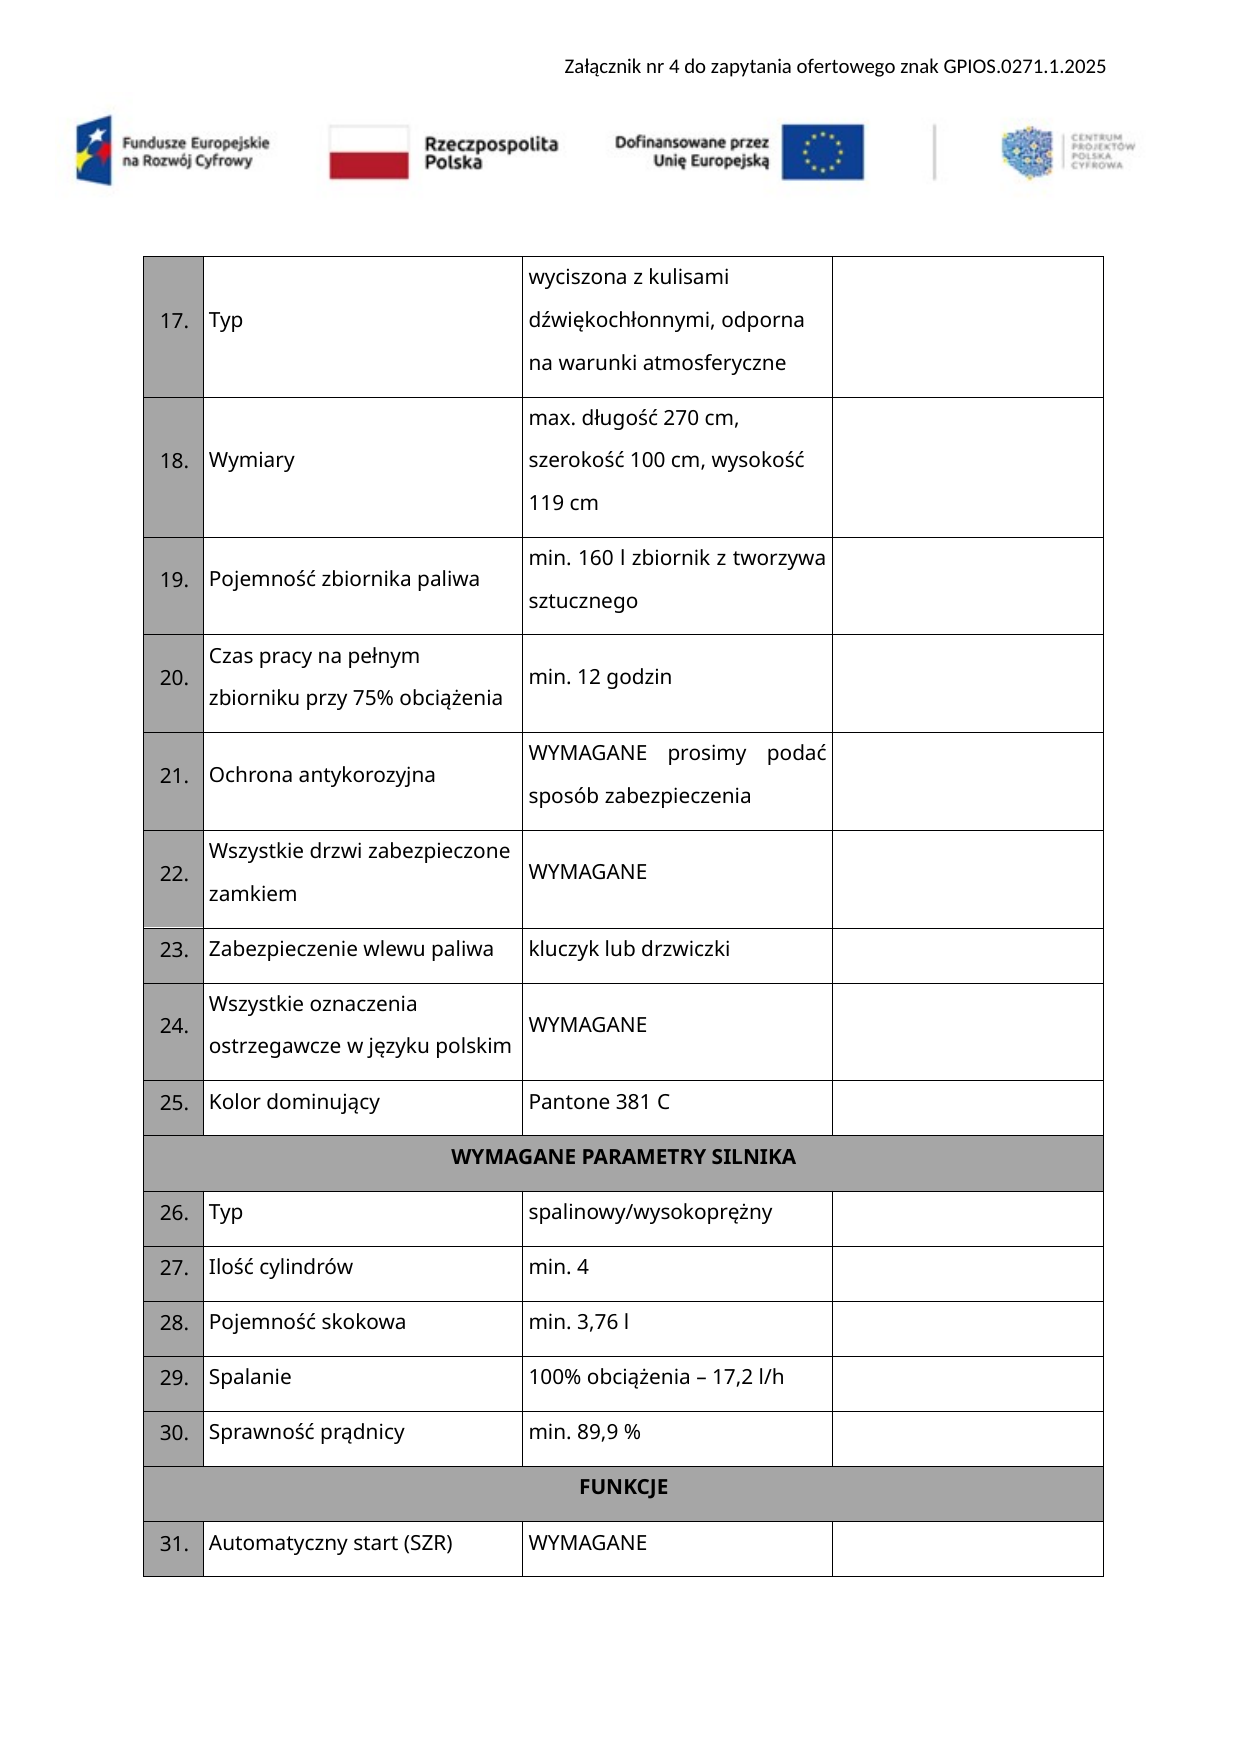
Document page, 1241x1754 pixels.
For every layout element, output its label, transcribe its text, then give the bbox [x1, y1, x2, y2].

table_cell [833, 398, 1103, 537]
table_cell FUNKCJE [144, 1467, 1103, 1521]
table_cell Wszystkie drzwi zabezpieczone zamkiem [204, 831, 522, 927]
table_cell Wszystkie oznaczenia ostrzegawcze w języku polskim [204, 984, 522, 1080]
table_cell min. 160 l zbiornik z tworzywa sztucznego [523, 538, 832, 634]
table_cell [144, 538, 203, 634]
table_cell [833, 984, 1103, 1080]
table_cell WYMAGANE [523, 1522, 832, 1576]
table_cell wyciszona z kulisami dźwiękochłonnymi, odporna na warunki atmosferyczne [523, 257, 832, 396]
table_cell Kolor dominujący [204, 1081, 522, 1135]
table_cell WYMAGANE [523, 984, 832, 1080]
table_cell Typ [204, 1192, 522, 1246]
table_cell [833, 1081, 1103, 1135]
table_cell Ilość cylindrów [204, 1247, 522, 1301]
table_cell [144, 733, 203, 830]
table_cell Czas pracy na pełnym zbiorniku przy 75% obciążenia [204, 635, 522, 732]
table_cell WYMAGANE prosimy podać sposób zabezpieczenia [523, 733, 832, 830]
table_cell [833, 733, 1103, 830]
table_cell Pantone 381 C [523, 1081, 832, 1135]
table_cell [833, 257, 1103, 396]
table_cell [144, 831, 203, 927]
table_cell [144, 929, 203, 983]
picture [54, 92, 1170, 209]
table_cell Typ [204, 257, 522, 396]
table_cell [144, 635, 203, 732]
table_cell [833, 635, 1103, 732]
table_cell min. 3,76 l [523, 1302, 832, 1356]
table_cell Sprawność prądnicy [204, 1412, 522, 1466]
table_cell Ochrona antykorozyjna [204, 733, 522, 830]
table_cell [144, 257, 203, 396]
table_cell [833, 1412, 1103, 1466]
table_cell WYMAGANE PARAMETRY SILNIKA [144, 1136, 1103, 1191]
table_cell [833, 929, 1103, 983]
table_cell [144, 1247, 203, 1301]
table_cell min. 4 [523, 1247, 832, 1301]
table_cell spalinowy/wysokoprężny [523, 1192, 832, 1246]
table_cell [144, 1522, 203, 1576]
table_cell max. długość 270 cm, szerokość 100 cm, wysokość 119 cm [523, 398, 832, 537]
table_cell [144, 1081, 203, 1135]
table_cell Spalanie [204, 1357, 522, 1411]
table_cell [833, 1302, 1103, 1356]
table_cell [144, 1192, 203, 1246]
table_cell [833, 1192, 1103, 1246]
table_cell [833, 831, 1103, 927]
table_cell min. 89,9 % [523, 1412, 832, 1466]
table_cell Automatyczny start (SZR) [204, 1522, 522, 1576]
table_cell Zabezpieczenie wlewu paliwa [204, 929, 522, 983]
table_cell Wymiary [204, 398, 522, 537]
table_cell [833, 538, 1103, 634]
table_cell [144, 984, 203, 1080]
table_cell kluczyk lub drzwiczki [523, 929, 832, 983]
table_cell [833, 1357, 1103, 1411]
table_cell [833, 1247, 1103, 1301]
table_cell [144, 1357, 203, 1411]
table_cell Pojemność zbiornika paliwa [204, 538, 522, 634]
table_cell [144, 1302, 203, 1356]
table_cell [833, 1522, 1103, 1576]
table_cell [144, 1412, 203, 1466]
table_cell WYMAGANE [523, 831, 832, 927]
table_cell [144, 398, 203, 537]
table_cell 100% obciążenia – 17,2 l/h [523, 1357, 832, 1411]
table_cell Pojemność skokowa [204, 1302, 522, 1356]
table_cell min. 12 godzin [523, 635, 832, 732]
